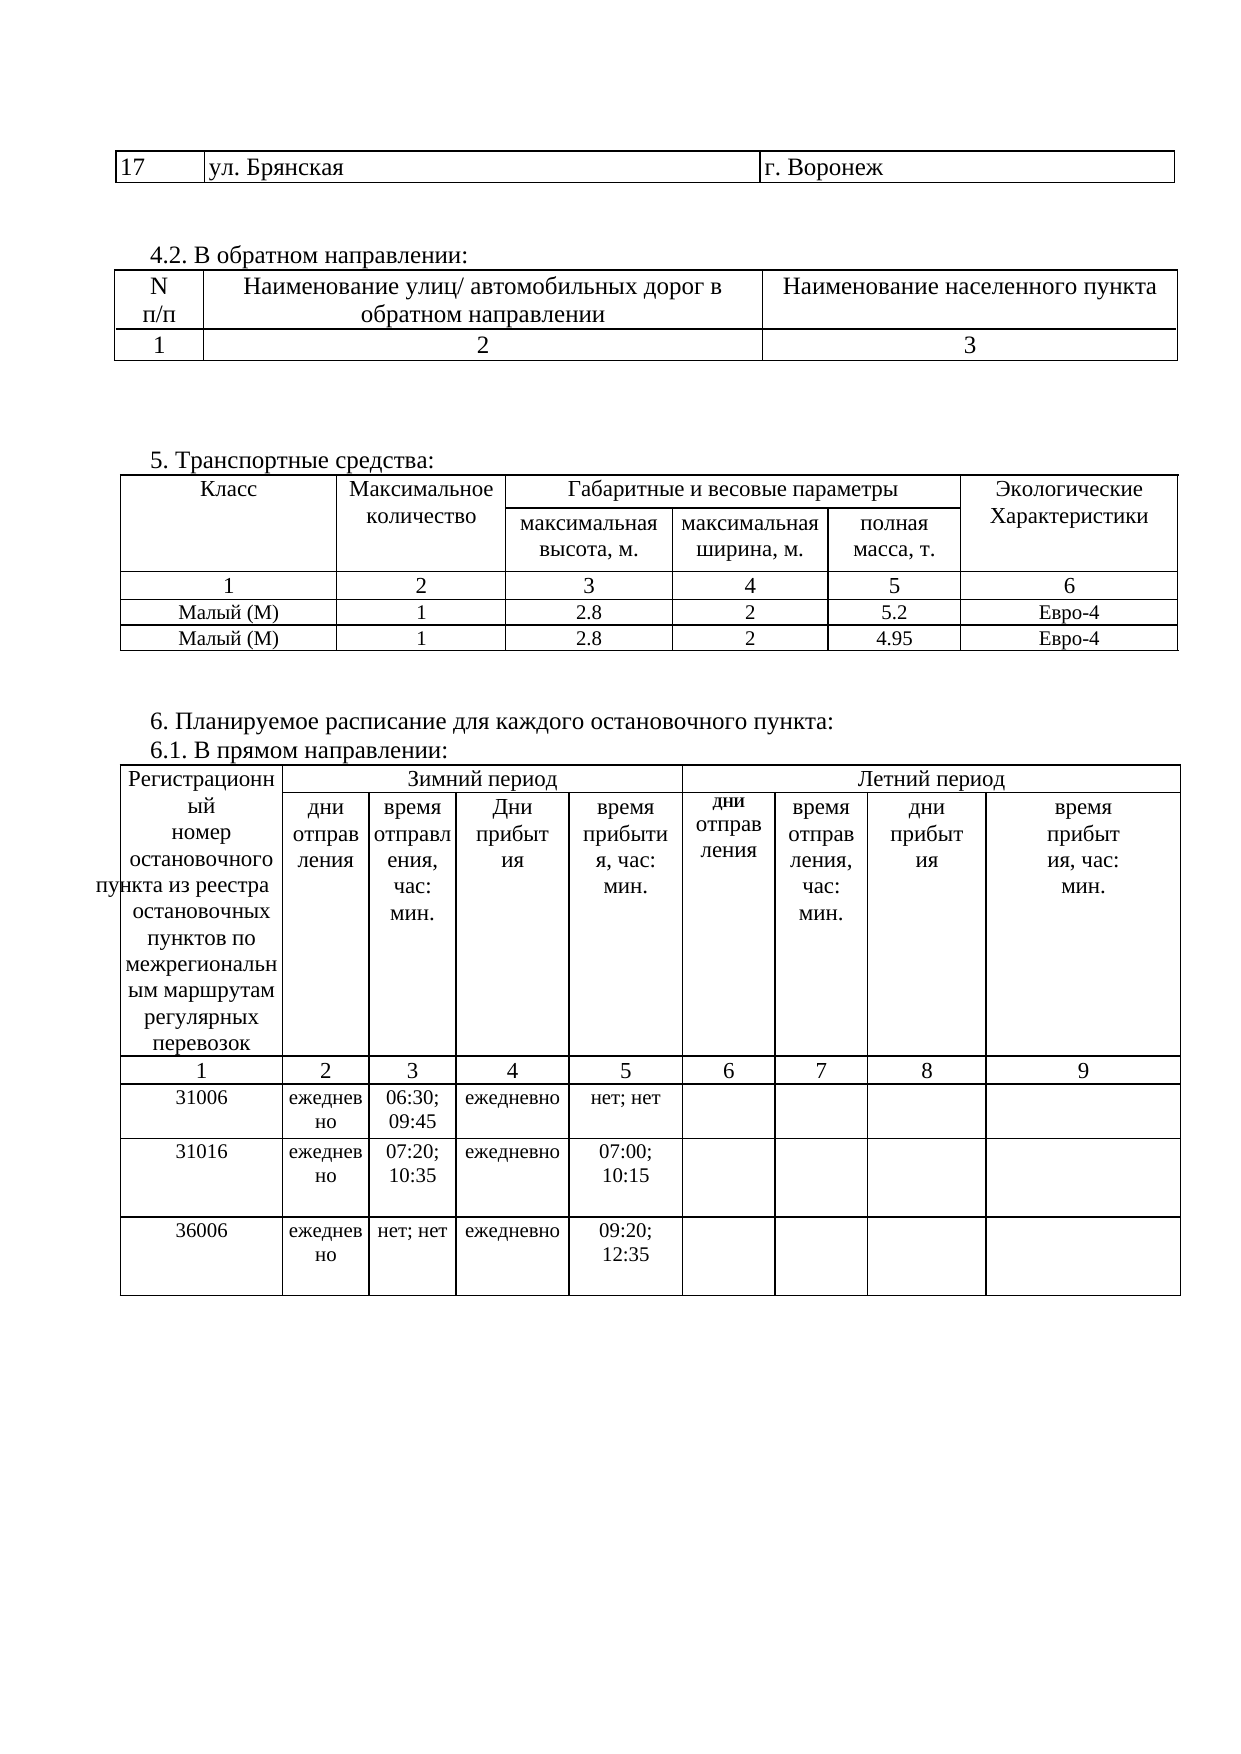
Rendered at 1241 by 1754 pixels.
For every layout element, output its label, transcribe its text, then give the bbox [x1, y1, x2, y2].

table_cell время прибыти я, час: мин. [570, 793, 682, 1055]
table_header Максимальное количество [337, 476, 505, 571]
table_cell время отправл ения, час: мин. [370, 793, 455, 1055]
table_cell 2 [673, 626, 827, 650]
table_cell нет; нет [370, 1218, 455, 1294]
text 6. Планируемое расписание для каждого остановочного пункта: [150, 706, 1090, 735]
table_cell [987, 1218, 1180, 1294]
table_cell 07:20; 10:35 [370, 1139, 455, 1216]
table_cell [776, 1139, 867, 1216]
table_cell 5 [570, 1057, 682, 1083]
table_cell 2.8 [506, 626, 672, 650]
table_cell 5 [829, 572, 960, 598]
table_cell 4.95 [829, 626, 960, 650]
table_cell 9 [987, 1057, 1180, 1083]
table_cell 07:00; 10:15 [570, 1139, 682, 1216]
table_cell ДНИ отправ ления [683, 793, 774, 1055]
table_cell 8 [868, 1057, 985, 1083]
table_cell 3 [370, 1057, 455, 1083]
table_header Экологические Характеристики [961, 476, 1177, 571]
table_cell 2.8 [506, 600, 672, 624]
table_header Летний период [683, 766, 1180, 792]
table_cell Дни прибыт ия [457, 793, 568, 1055]
table_header Регистрационный номер остановочного пункта из реестра остановочных пунктов по межрегиональным маршрутам регулярных перевозок [121, 766, 282, 1055]
table_cell Малый (М) [121, 600, 336, 624]
table_cell 31006 [121, 1085, 282, 1138]
text 5. Транспортные средства: [150, 445, 1090, 474]
table_cell 6 [683, 1057, 774, 1083]
table_header N п/п [115, 271, 203, 328]
table_cell 1 [121, 1057, 282, 1083]
table_cell 1 [115, 329, 203, 360]
table_cell 3 [506, 572, 672, 598]
table_cell Малый (М) [121, 626, 336, 650]
table_cell [683, 1085, 774, 1138]
table_cell 4 [673, 572, 827, 598]
table_cell [776, 1085, 867, 1138]
table_cell 3 [763, 328, 1177, 360]
table_cell 2 [204, 330, 762, 360]
table_cell 6 [961, 572, 1177, 598]
table_cell [683, 1139, 774, 1216]
table_cell [868, 1218, 985, 1294]
table_cell Евро-4 [961, 600, 1177, 624]
table_cell время отправ ления, час: мин. [776, 793, 867, 1055]
table_cell полная масса, т. [829, 509, 960, 571]
table_cell ежедневно [457, 1085, 568, 1138]
table_cell 1 [337, 626, 505, 650]
table_header Класс [121, 476, 336, 571]
table_cell [868, 1085, 985, 1138]
table_cell [683, 1218, 774, 1294]
table_cell [776, 1218, 867, 1294]
table_cell [987, 1139, 1180, 1216]
table_cell Евро-4 [961, 626, 1177, 650]
table_cell 2 [673, 600, 827, 624]
table_cell максимальная высота, м. [506, 509, 672, 571]
table_cell 2 [283, 1057, 368, 1083]
table_cell 1 [337, 600, 505, 624]
table_cell ежедневно [283, 1085, 368, 1138]
table_cell дни отправ ления [283, 793, 368, 1055]
table_cell ежедневно [457, 1139, 568, 1216]
table_cell 2 [337, 572, 505, 598]
text 4.2. В обратном направлении: [150, 241, 1090, 269]
table_cell максимальная ширина, м. [673, 509, 827, 571]
table_cell 7 [776, 1057, 867, 1083]
table_cell ежедневно [283, 1139, 368, 1216]
table_cell ежедневно [283, 1218, 368, 1294]
table_cell ул. Брянская [205, 152, 759, 181]
table_cell время прибыт ия, час: мин. [987, 793, 1180, 1055]
table_cell [987, 1085, 1180, 1138]
table_cell 4 [457, 1057, 568, 1083]
table_header Зимний период [283, 766, 682, 792]
table_cell 36006 [121, 1218, 282, 1294]
table_cell 17 [117, 152, 204, 181]
table_cell 06:30; 09:45 [370, 1085, 455, 1138]
table_header Габаритные и весовые параметры [506, 476, 960, 507]
table_cell 09:20; 12:35 [570, 1218, 682, 1294]
table_header Наименование населенного пункта [763, 271, 1177, 328]
text 6.1. В прямом направлении: [150, 735, 1090, 764]
table_cell 31016 [121, 1139, 282, 1216]
table_cell г. Воронеж [761, 152, 1174, 181]
table_cell дни прибыт ия [868, 793, 985, 1055]
table_cell ежедневно [457, 1218, 568, 1294]
table_cell 5.2 [829, 600, 960, 624]
table_cell 1 [121, 572, 336, 598]
table_cell [868, 1139, 985, 1216]
table_header Наименование улиц/ автомобильных дорог в обратном направлении [204, 271, 762, 328]
table_cell нет; нет [570, 1085, 682, 1138]
